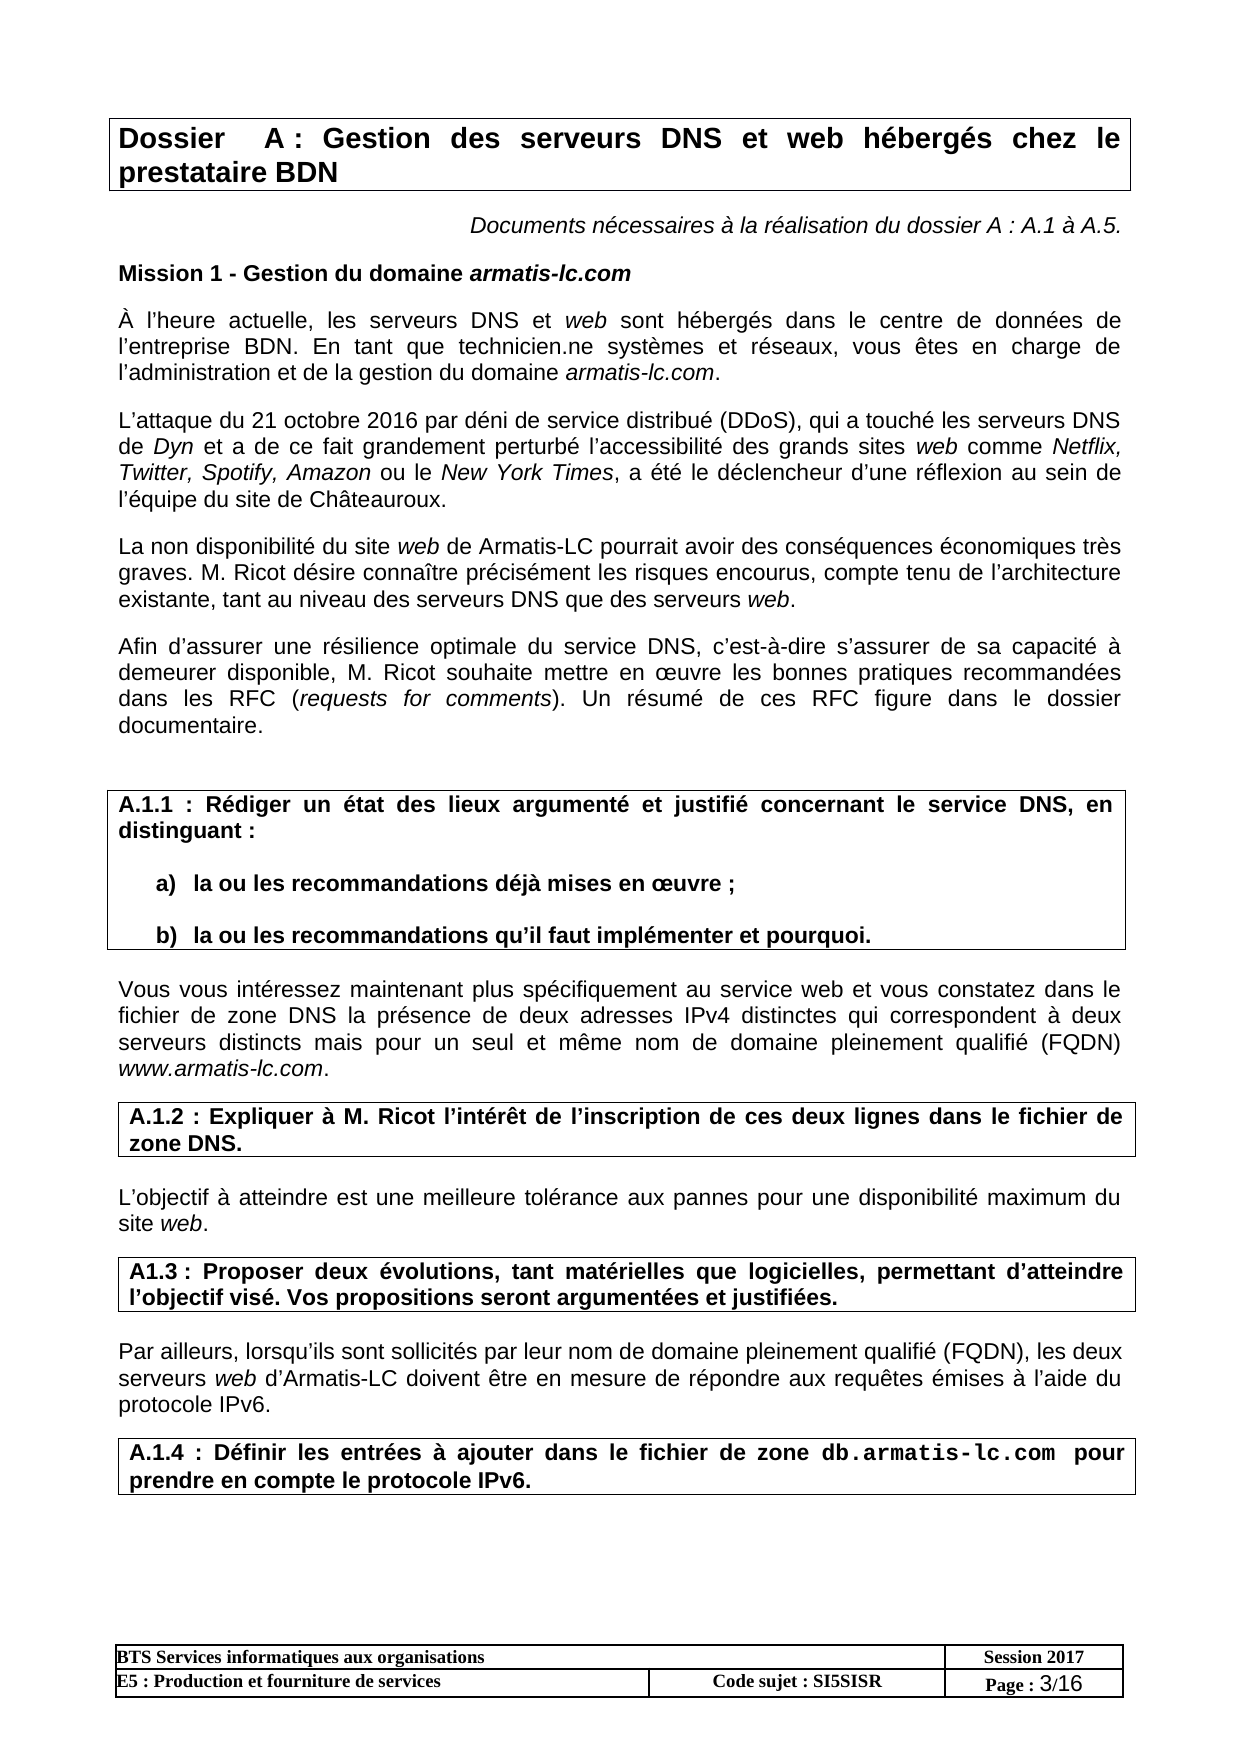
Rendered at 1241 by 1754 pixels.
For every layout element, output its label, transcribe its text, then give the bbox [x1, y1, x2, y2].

text Vous vous intéressez maintenant plus spécifiquement au service web et vous constatez dans le fichier de zone DNS la présence de deux adresses IPv4 distinctes qui correspondent à deux serveurs distincts mais pour un seul et même nom de domaine pleinement qualifié (FQDN) www.armatis-lc.com. [118, 976, 1122, 1081]
text Mission 1 - Gestion du domaine armatis-lc.com [118, 259, 1122, 286]
text Documents nécessaires à la réalisation du dossier A : A.1 à A.5. [118, 212, 1122, 239]
table_header A.1.4 : Définir les entrées à ajouter dans le fichier de zone db.armatis-lc.com pour prendre en compte le protocole IPv6. [119, 1439, 1135, 1494]
text Par ailleurs, lorsqu’ils sont sollicités par leur nom de domaine pleinement qualifié (FQDN), les deux serveurs web d’Armatis-LC doivent être en mesure de répondre aux requêtes émises à l’aide du protocole IPv6. [118, 1338, 1122, 1417]
text La non disponibilité du site web de Armatis-LC pourrait avoir des conséquences économiques très graves. M. Ricot désire connaître précisément les risques encourus, compte tenu de l’architecture existante, tant au niveau des serveurs DNS que des serveurs web. [118, 533, 1122, 612]
text L’attaque du 21 octobre 2016 par déni de service distribué (DDoS), qui a touché les serveurs DNS de Dyn et a de ce fait grandement perturbé l’accessibilité des grands sites web comme Netflix, Twitter, Spotify, Amazon ou le New York Times, a été le déclencheur d’une réflexion au sein de l’équipe du site de Châteauroux. [118, 407, 1122, 512]
table_header A.1.1 : Rédiger un état des lieux argumenté et justifié concernant le service DNS, en distinguant : la ou les recommandations déjà mises en œuvre ; la ou les recommandations qu’il faut implémenter et pourquoi. [108, 791, 1125, 949]
table_header A.1.2 : Expliquer à M. Ricot l’intérêt de l’inscription de ces deux lignes dans le fichier de zone DNS. [119, 1103, 1135, 1156]
table_header A1.3 : Proposer deux évolutions, tant matérielles que logicielles, permettant d’atteindre l’objectif visé. Vos propositions seront argumentées et justifiées. [119, 1258, 1135, 1311]
text Afin d’assurer une résilience optimale du service DNS, c’est-à-dire s’assurer de sa capacité à demeurer disponible, M. Ricot souhaite mettre en œuvre les bonnes pratiques recommandées dans les RFC (requests for comments). Un résumé de ces RFC figure dans le dossier documentaire. [118, 633, 1122, 738]
text À l’heure actuelle, les serveurs DNS et web sont hébergés dans le centre de données de l’entreprise BDN. En tant que technicien.ne systèmes et réseaux, vous êtes en charge de l’administration et de la gestion du domaine armatis-lc.com. [118, 307, 1122, 386]
text Dossier A : Gestion des serveurs DNS et web hébergés chez le prestataire BDN [110, 119, 1130, 190]
text L’objectif à atteindre est une meilleure tolérance aux pannes pour une disponibilité maximum du site web. [118, 1183, 1122, 1236]
